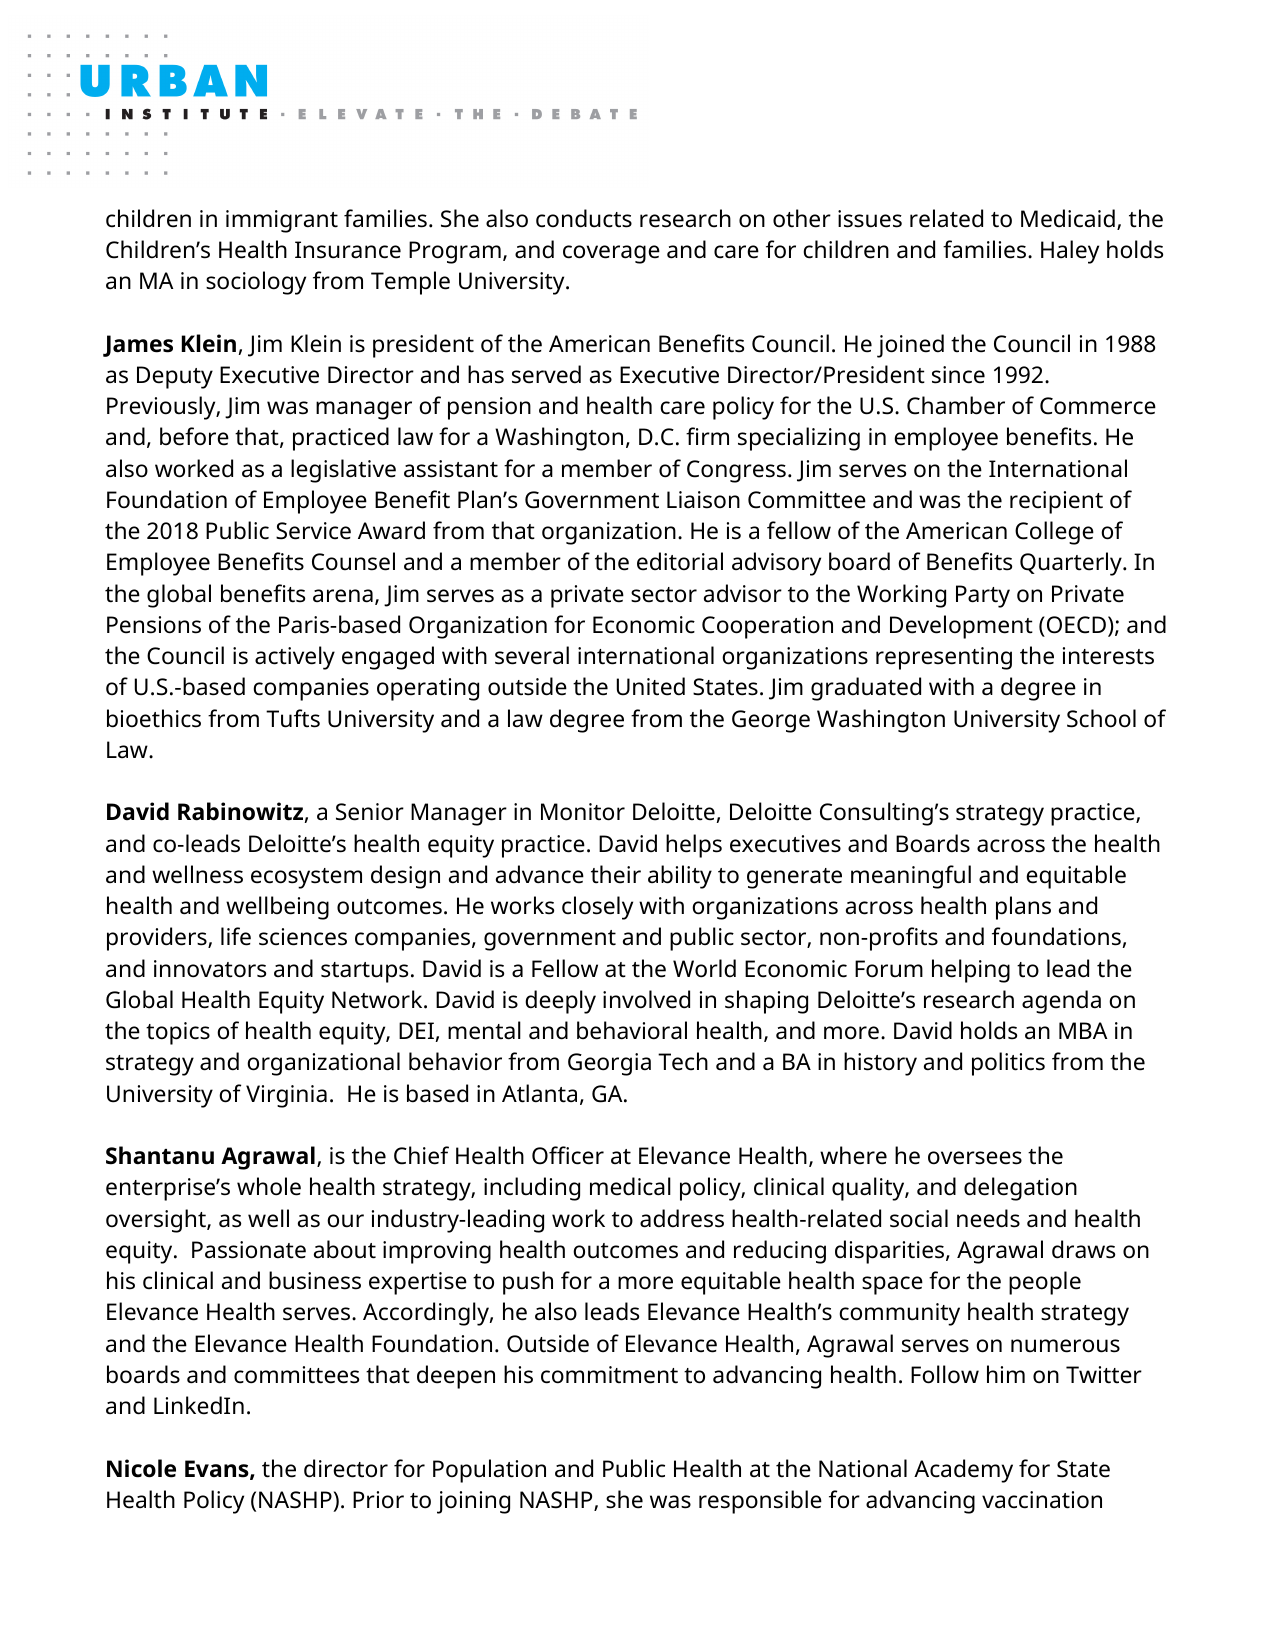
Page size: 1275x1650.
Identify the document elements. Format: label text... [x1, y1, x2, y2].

picture [8, 15, 648, 188]
text Shantanu Agrawal, is the Chief Health Officer at Elevance Health, where he oversees the enterprise’s whole health strategy, including medical policy, clinical quality, and delegation oversight, as well as our industry-leading work to address health-related social needs and health equity. Passionate about improving health outcomes and reducing disparities, Agrawal draws on his clinical and business expertise to push for a more equitable health space for the people Elevance Health serves. Accordingly, he also leads Elevance Health’s community health strategy and the Elevance Health Foundation. Outside of Elevance Health, Agrawal serves on numerous boards and committees that deepen his commitment to advancing health. Follow him on Twitter and LinkedIn. [105, 1140, 1170, 1421]
text David Rabinowitz, a Senior Manager in Monitor Deloitte, Deloitte Consulting’s strategy practice, and co-leads Deloitte’s health equity practice. David helps executives and Boards across the health and wellness ecosystem design and advance their ability to generate meaningful and equitable health and wellbeing outcomes. He works closely with organizations across health plans and providers, life sciences companies, government and public sector, non-profits and foundations, and innovators and startups. David is a Fellow at the World Economic Forum helping to lead the Global Health Equity Network. David is deeply involved in shaping Deloitte’s research agenda on the topics of health equity, DEI, mental and behavioral health, and more. David holds an MBA in strategy and organizational behavior from Georgia Tech and a BA in history and politics from the University of Virginia. He is based in Atlanta, GA. [105, 796, 1170, 1109]
text James Klein, Jim Klein is president of the American Benefits Council. He joined the Council in 1988 as Deputy Executive Director and has served as Executive Director/President since 1992. Previously, Jim was manager of pension and health care policy for the U.S. Chamber of Commerce and, before that, practiced law for a Washington, D.C. firm specializing in employee benefits. He also worked as a legislative assistant for a member of Congress. Jim serves on the International Foundation of Employee Benefit Plan’s Government Liaison Committee and was the recipient of the 2018 Public Service Award from that organization. He is a fellow of the American College of Employee Benefits Counsel and a member of the editorial advisory board of Benefits Quarterly. In the global benefits arena, Jim serves as a private sector advisor to the Working Party on Private Pensions of the Paris-based Organization for Economic Cooperation and Development (OECD); and the Council is actively engaged with several international organizations representing the interests of U.S.-based companies operating outside the United States. Jim graduated with a degree in bioethics from Tufts University and a law degree from the George Washington University School of Law. [105, 327, 1170, 765]
